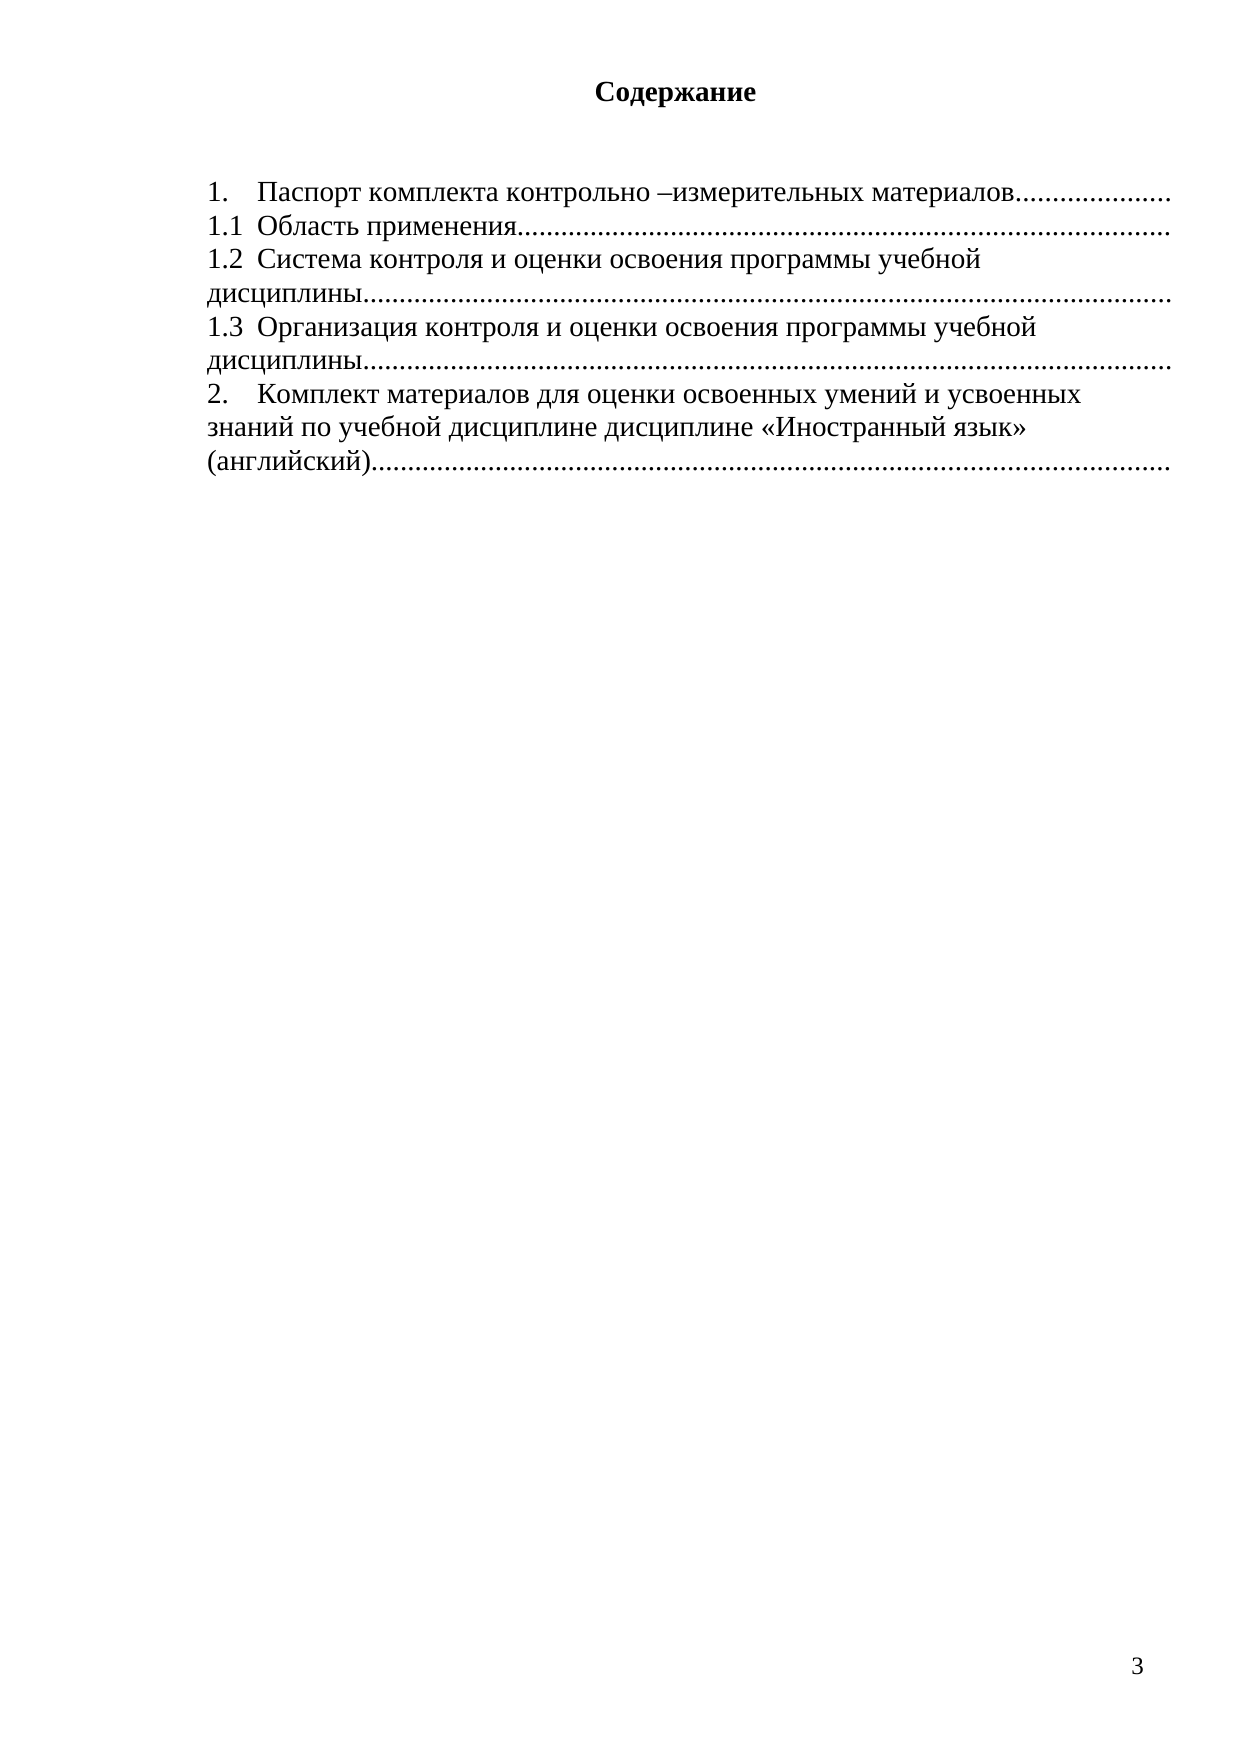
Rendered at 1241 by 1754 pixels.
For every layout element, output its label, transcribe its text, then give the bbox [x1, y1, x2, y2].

text 1.1 Область применения [207, 208, 1144, 242]
text Содержание [207, 74, 1144, 107]
text 1.2 Система контроля и оценки освоения программы учебной дисциплины [207, 242, 1144, 309]
text 1.3 Организация контроля и оценки освоения программы учебной дисциплины [207, 309, 1144, 376]
text 1. Паспорт комплекта контрольно –измерительных материалов [207, 174, 1144, 208]
text 2. Комплект материалов для оценки освоенных умений и усвоенных знаний по учебной дисциплине дисциплине «Иностранный язык» (английский) [207, 376, 1144, 476]
